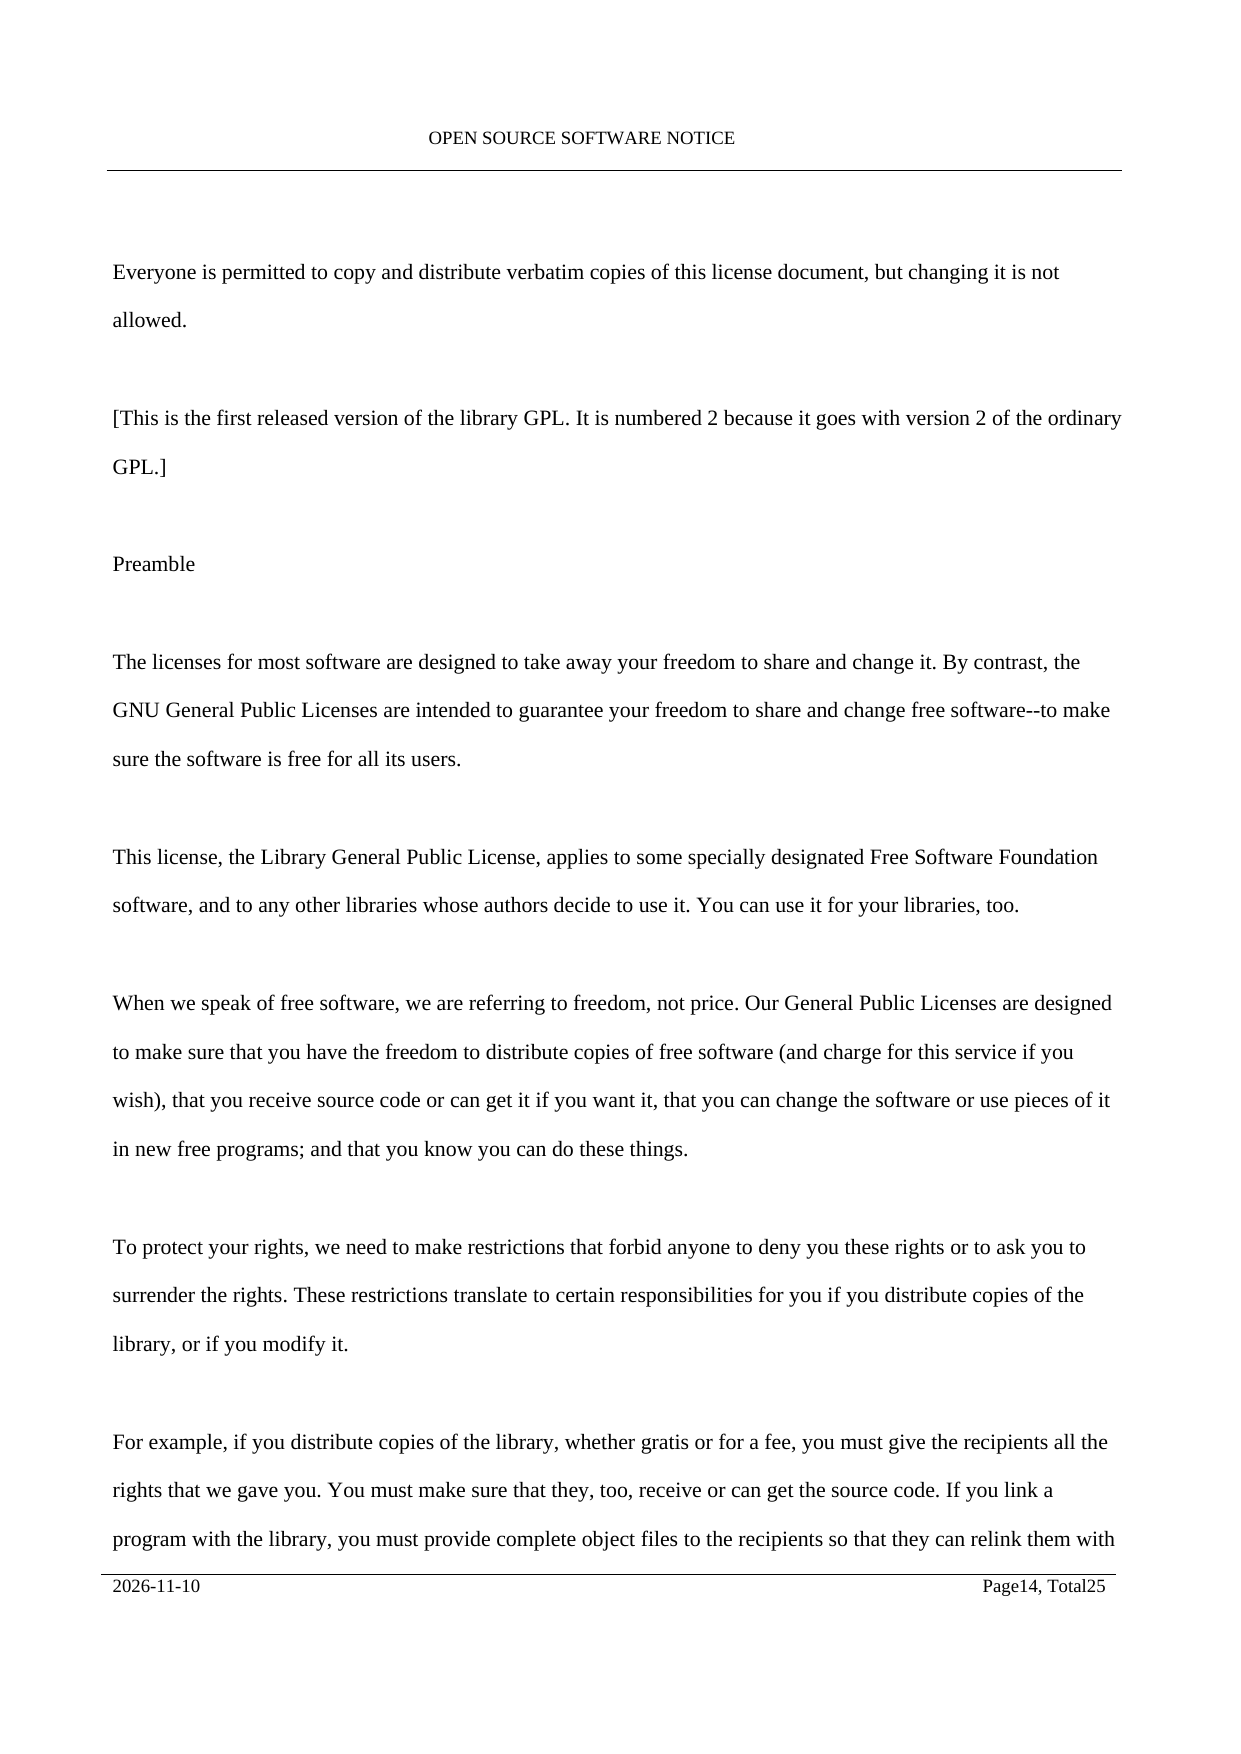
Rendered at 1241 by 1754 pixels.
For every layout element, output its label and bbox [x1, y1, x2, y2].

text [112, 206, 1128, 1555]
